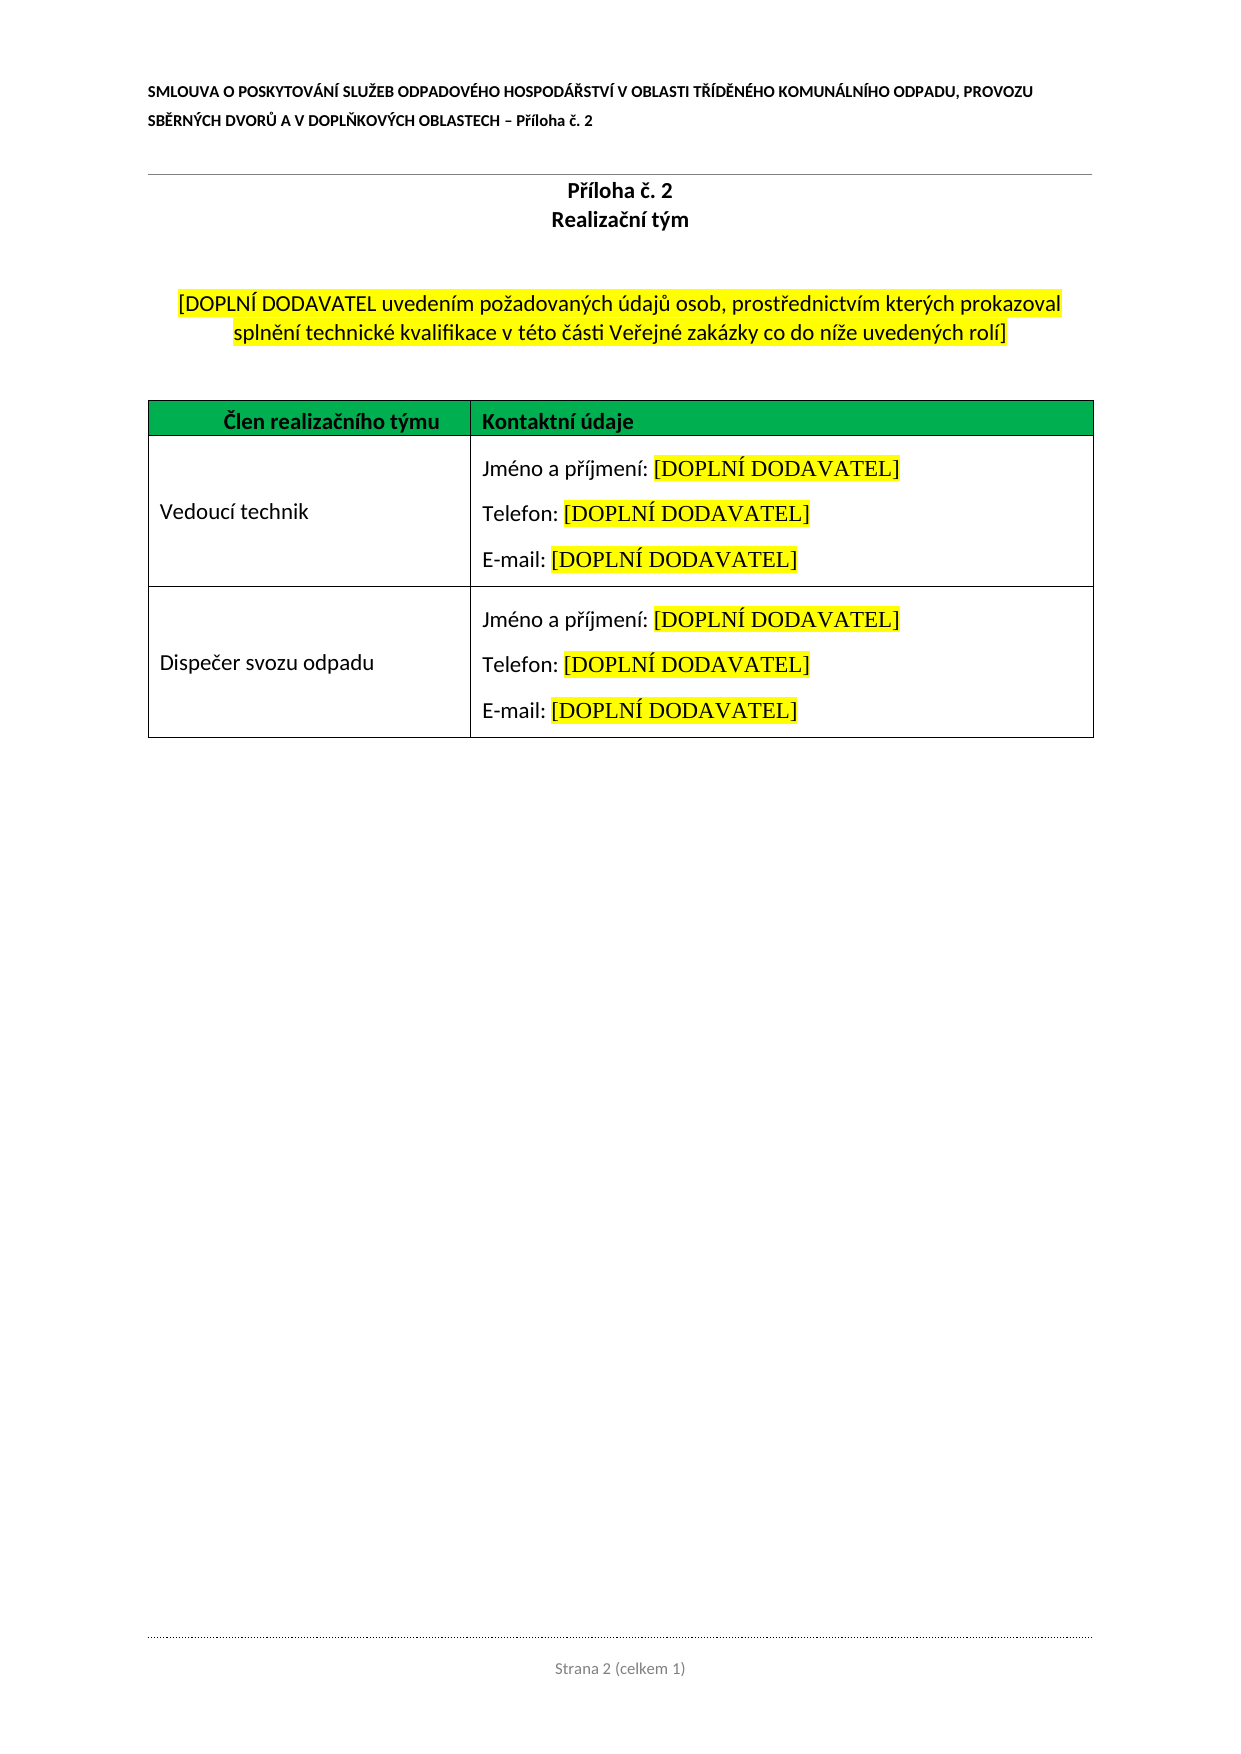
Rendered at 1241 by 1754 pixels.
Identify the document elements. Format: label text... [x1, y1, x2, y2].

table_header Kontaktní údaje [471, 401, 1093, 435]
table_cell Jméno a příjmení: [DOPLNÍ DODAVATEL] Telefon: [DOPLNÍ DODAVATEL] E-mail: [DOPLNÍ DODAVATEL] [471, 587, 1093, 737]
table_cell Vedoucí technik [149, 436, 470, 586]
table_cell Jméno a příjmení: [DOPLNÍ DODAVATEL] Telefon: [DOPLNÍ DODAVATEL] E-mail: [DOPLNÍ DODAVATEL] [471, 436, 1093, 586]
table_header Člen realizačního týmu [149, 401, 470, 435]
text Příloha č. 2 Realizační tým [148, 175, 1092, 234]
text [DOPLNÍ DODAVATEL uvedením požadovaných údajů osob, prostřednictvím kterých prokazoval splnění technické kvalifikace v této části Veřejné zakázky co do níže uvedených rolí] [148, 288, 1092, 346]
table_cell Dispečer svozu odpadu [149, 587, 470, 737]
